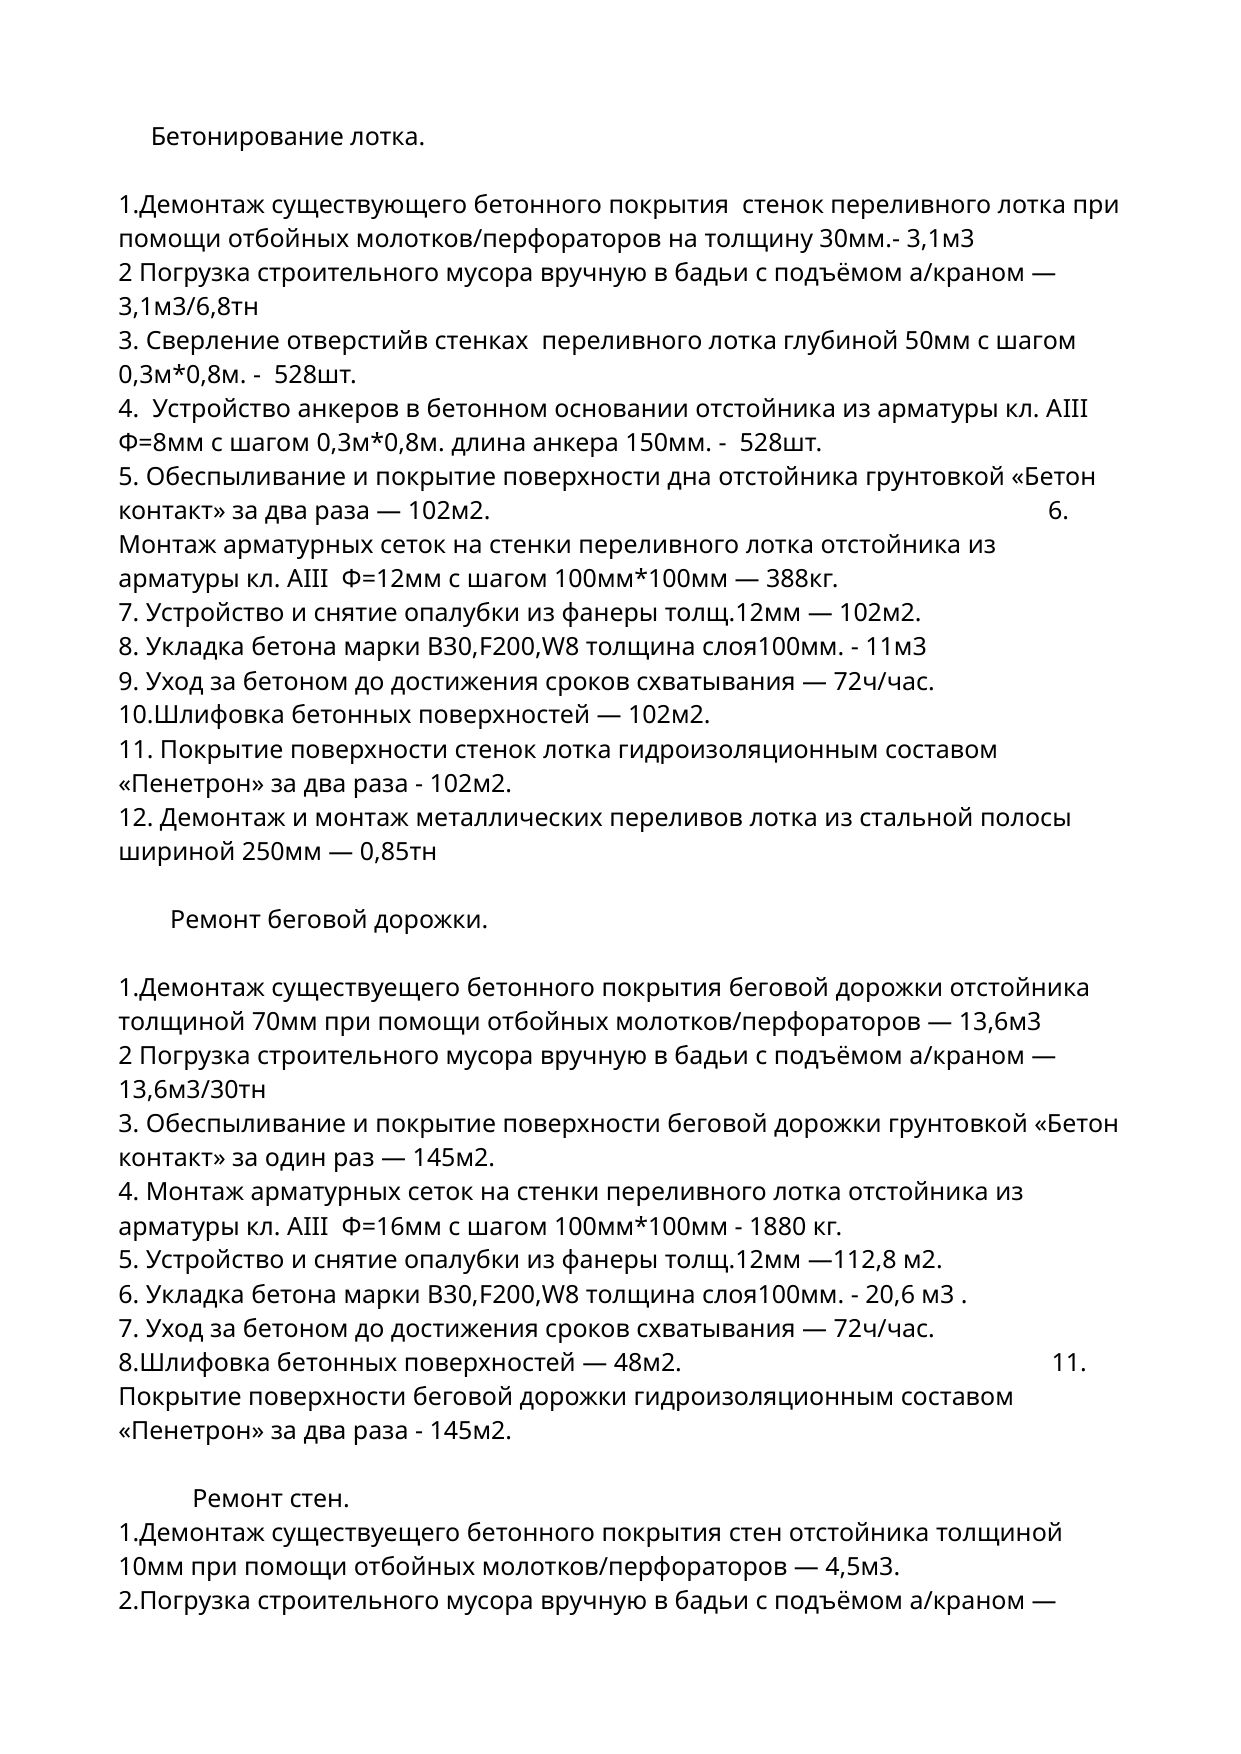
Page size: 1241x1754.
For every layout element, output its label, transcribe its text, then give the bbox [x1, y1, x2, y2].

text 9. Уход за бетоном до достижения сроков схватывания — 72ч/час. [118, 663, 1122, 697]
text Бетонирование лотка. [118, 118, 1122, 152]
text 3. Сверление отверстий в стенках переливного лотка глубиной 50мм с шагом 0,3м*0,8м. - 528шт. [118, 322, 1122, 391]
text 3. Обеспыливание и покрытие поверхности беговой дорожки грунтовкой «Бетон контакт» за один раз — 145м2. [118, 1106, 1122, 1174]
text 8. Укладка бетона марки В30,F200,W8 толщина слоя100мм. - 11м3 [118, 629, 1122, 663]
text 5. Обеспыливание и покрытие поверхности дна отстойника грунтовкой «Бетон контакт» за два раза — 102м2. 6. Монтаж арматурных сеток на стенки переливного лотка отстойника из арматуры кл. АIII Ф=12мм с шагом 100мм*100мм — 388кг. [118, 459, 1122, 595]
text 4. Устройство анкеров в бетонном основании отстойника из арматуры кл. АIII Ф=8мм с шагом 0,3м*0,8м. длина анкера 150мм. - 528шт. [118, 391, 1122, 459]
text 2 Погрузка строительного мусора вручную в бадьи с подъёмом а/краном — 13,6м3/30тн [118, 1038, 1122, 1106]
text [118, 1515, 1122, 1617]
text 10.Шлифовка бетонных поверхностей — 102м2. [118, 697, 1122, 731]
text 4. Монтаж арматурных сеток на стенки переливного лотка отстойника из арматуры кл. АIII Ф=16мм с шагом 100мм*100мм - 1880 кг. 5. Устройство и снятие опалубки из фанеры толщ.12мм —112,8 м2. 6. Укладка бетона марки В30,F200,W8 толщина слоя100мм. - 20,6 м3 . 7. Уход за бетоном до достижения сроков схватывания — 72ч/час. 8.Шлифовка бетонных поверхностей — 48м2. 11. Покрытие поверхности беговой дорожки гидроизоляционным составом «Пенетрон» за два раза - 145м2. [118, 1174, 1122, 1447]
text 11. Покрытие поверхности стенок лотка гидроизоляционным составом «Пенетрон» за два раза - 102м2. [118, 731, 1122, 799]
text Ремонт беговой дорожки. [118, 902, 1122, 936]
text 1.Демонтаж существующего бетонного покрытия стенок переливного лотка при помощи отбойных молотков/перфораторов на толщину 30мм.- 3,1м3 [118, 186, 1122, 254]
text 7. Устройство и снятие опалубки из фанеры толщ.12мм — 102м2. [118, 595, 1122, 629]
text Ремонт стен. [118, 1481, 1122, 1515]
text 2 Погрузка строительного мусора вручную в бадьи с подъёмом а/краном — 3,1м3/6,8тн [118, 254, 1122, 322]
text 1.Демонтаж существуещего бетонного покрытия беговой дорожки отстойника толщиной 70мм при помощи отбойных молотков/перфораторов — 13,6м3 [118, 970, 1122, 1038]
text 12. Демонтаж и монтаж металлических переливов лотка из стальной полосы шириной 250мм — 0,85тн [118, 799, 1122, 867]
